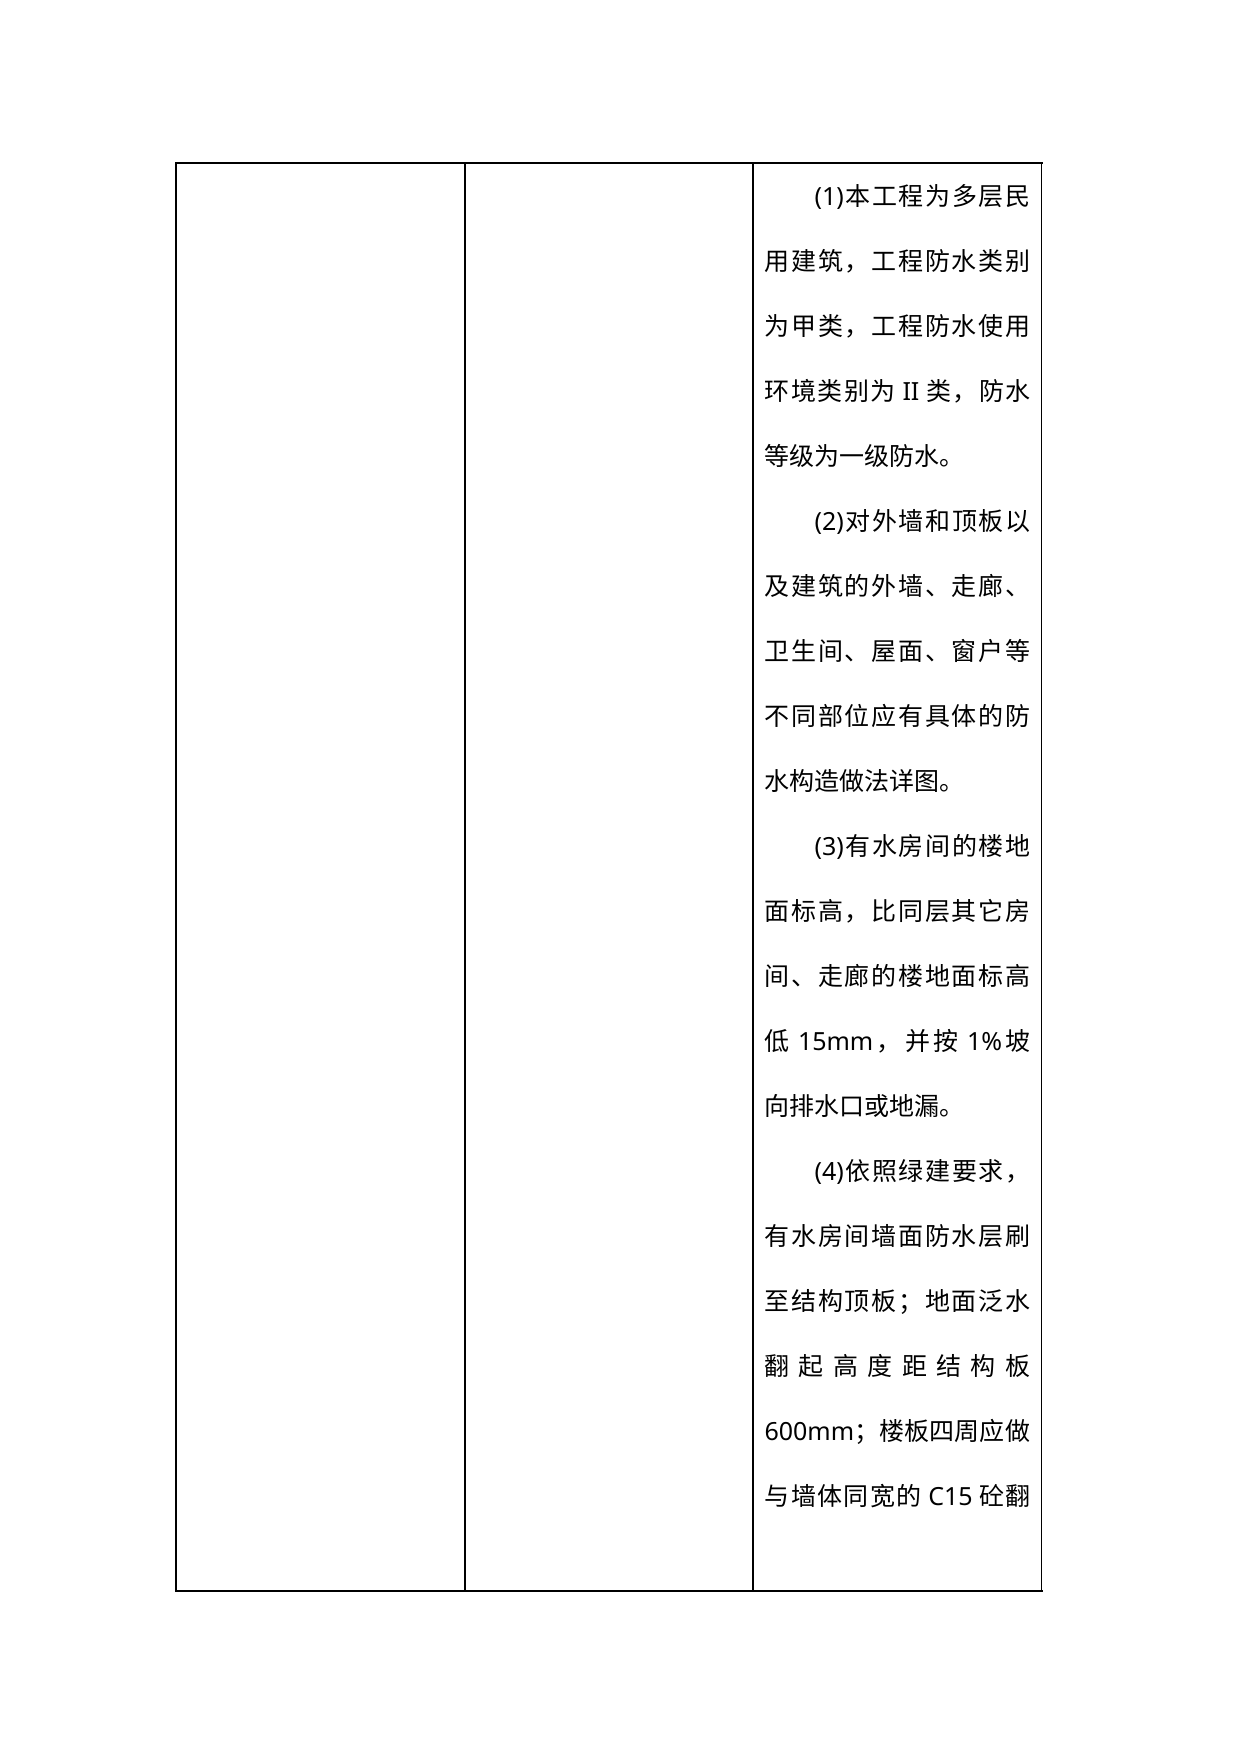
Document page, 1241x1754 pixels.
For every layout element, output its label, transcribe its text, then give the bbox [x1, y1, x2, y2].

table_cell 1 [177, 164, 464, 1590]
table_cell [466, 164, 752, 1590]
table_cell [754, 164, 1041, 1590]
